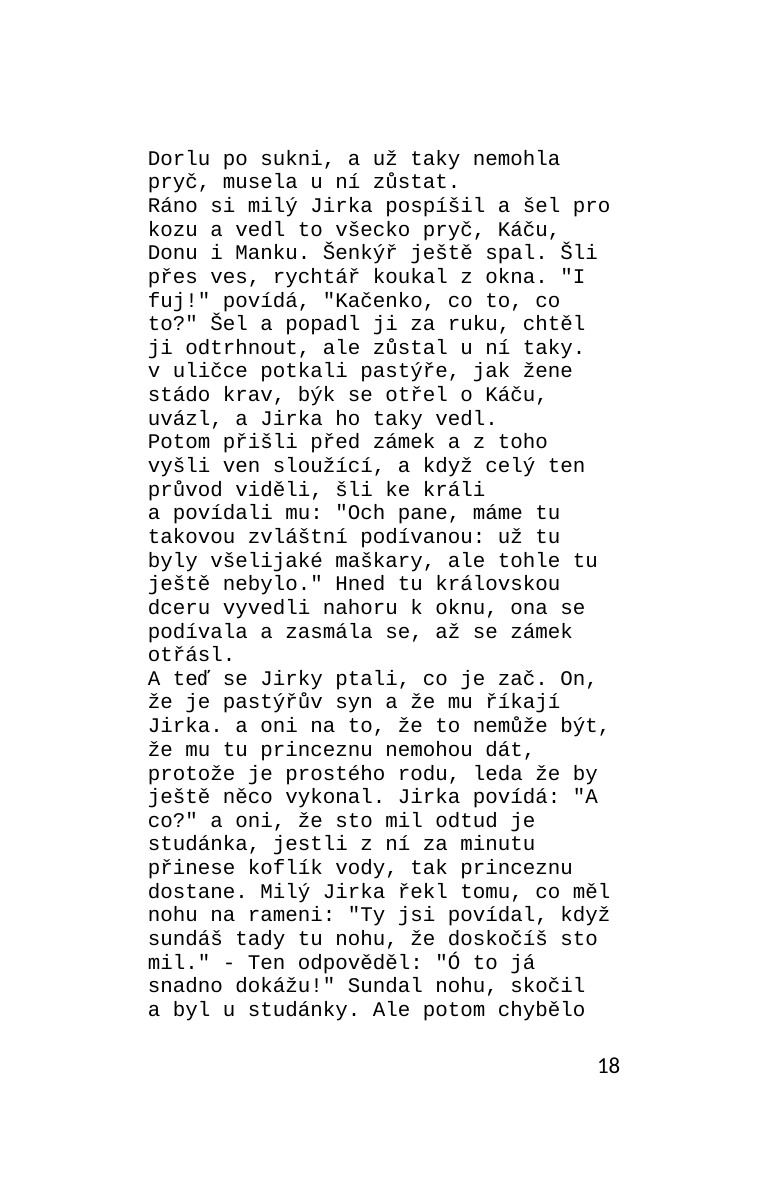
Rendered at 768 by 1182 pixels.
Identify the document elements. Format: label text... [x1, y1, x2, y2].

text Potom přišli před zámek a z toho vyšli ven sloužící, a když celý ten průvod viděli, šli ke králi a povídali mu: "Och pane, máme tu takovou zvláštní podívanou: už tu byly všelijaké maškary, ale tohle tu ještě nebylo." Hned tu královskou dceru vyvedli nahoru k oknu, ona se podívala a zasmála se, až se zámek otřásl. [148, 431, 620, 668]
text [148, 668, 620, 1023]
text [148, 148, 620, 195]
text Ráno si milý Jirka pospíšil a šel pro kozu a vedl to všecko pryč, Káču, Donu i Manku. Šenkýř ještě spal. Šli přes ves, rychtář koukal z okna. "I fuj!" povídá, "Kačenko, co to, co to?" Šel a popadl ji za ruku, chtěl ji odtrhnout, ale zůstal u ní taky. v uličce potkali pastýře, jak žene stádo krav, býk se otřel o Káču, uvázl, a Jirka ho taky vedl. [148, 195, 620, 431]
